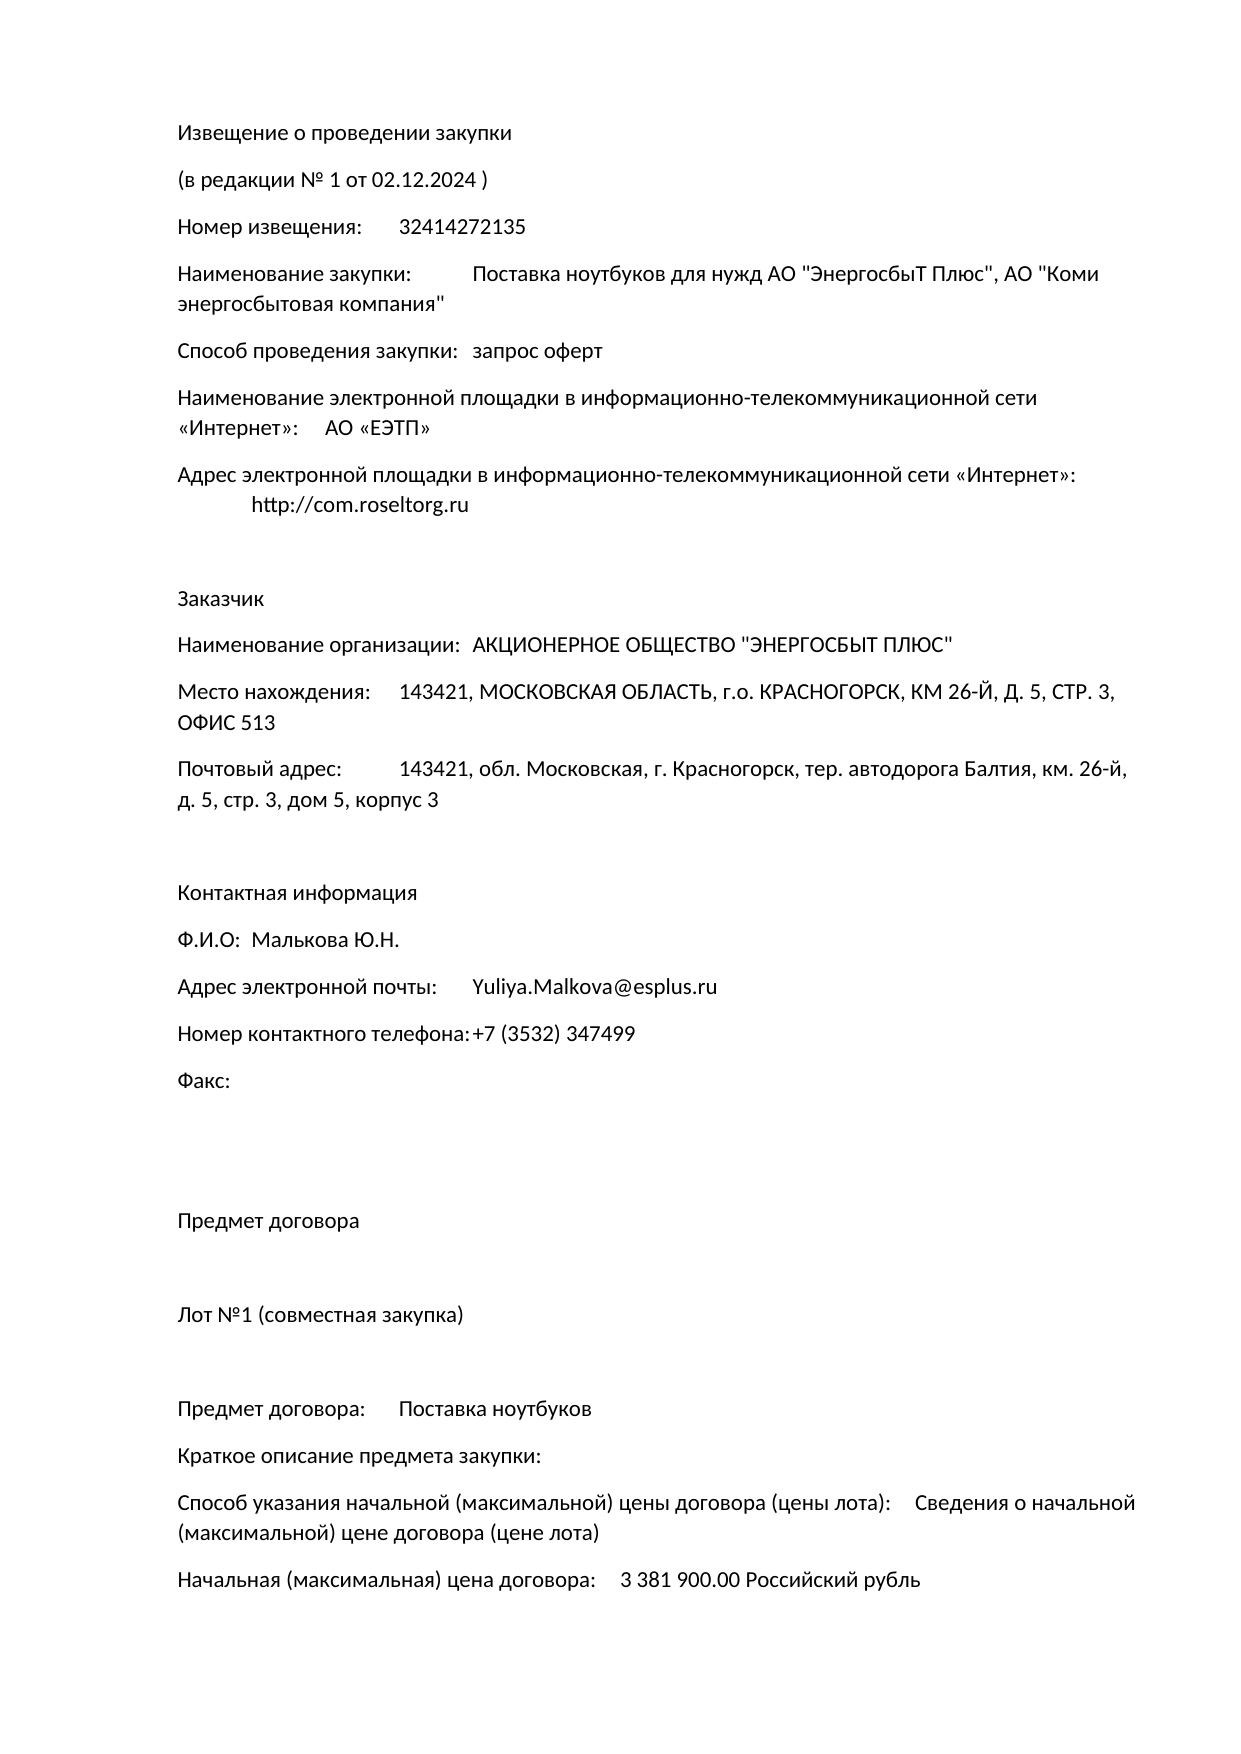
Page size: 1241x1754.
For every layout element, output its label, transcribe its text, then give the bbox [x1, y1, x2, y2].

text Номер извещения: 32414272135 [177, 212, 1152, 240]
text Почтовый адрес: 143421, обл. Московская, г. Красногорск, тер. автодорога Балтия, км. 26-й, д. 5, стр. 3, дом 5, корпус 3 [177, 754, 1152, 813]
text Наименование организации: АКЦИОНЕРНОЕ ОБЩЕСТВО "ЭНЕРГОСБЫТ ПЛЮС" [177, 631, 1152, 659]
text Способ проведения закупки: запрос оферт [177, 336, 1152, 364]
text Наименование электронной площадки в информационно-телекоммуникационной сети «Интернет»: АО «ЕЭТП» [177, 383, 1152, 441]
text Адрес электронной площадки в информационно-телекоммуникационной сети «Интернет»: http://com.roseltorg.ru [177, 460, 1152, 518]
text Извещение о проведении закупки [177, 118, 1152, 146]
text Краткое описание предмета закупки: [177, 1441, 1152, 1469]
text Лот №1 (совместная закупка) [177, 1300, 1152, 1328]
text Адрес электронной почты: Yuliya.Malkova@esplus.ru [177, 972, 1152, 1000]
text Номер контактного телефона: +7 (3532) 347499 [177, 1019, 1152, 1047]
text Заказчик [177, 584, 1152, 612]
text Ф.И.О: Малькова Ю.Н. [177, 925, 1152, 953]
text (в редакции № 1 от 02.12.2024 ) [177, 165, 1152, 193]
text Предмет договора [177, 1207, 1152, 1235]
text Способ указания начальной (максимальной) цены договора (цены лота): Сведения о начальной (максимальной) цене договора (цене лота) [177, 1488, 1152, 1546]
text Начальная (максимальная) цена договора: 3 381 900.00 Российский рубль [177, 1565, 1152, 1593]
text Предмет договора: Поставка ноутбуков [177, 1394, 1152, 1422]
text Факс: [177, 1066, 1152, 1094]
text Место нахождения: 143421, МОСКОВСКАЯ ОБЛАСТЬ, г.о. КРАСНОГОРСК, КМ 26-Й, Д. 5, СТР. 3, ОФИС 513 [177, 677, 1152, 736]
text Контактная информация [177, 878, 1152, 907]
text Наименование закупки: Поставка ноутбуков для нужд АО "ЭнергосбыТ Плюс", АО "Коми энергосбытовая компания" [177, 259, 1152, 317]
